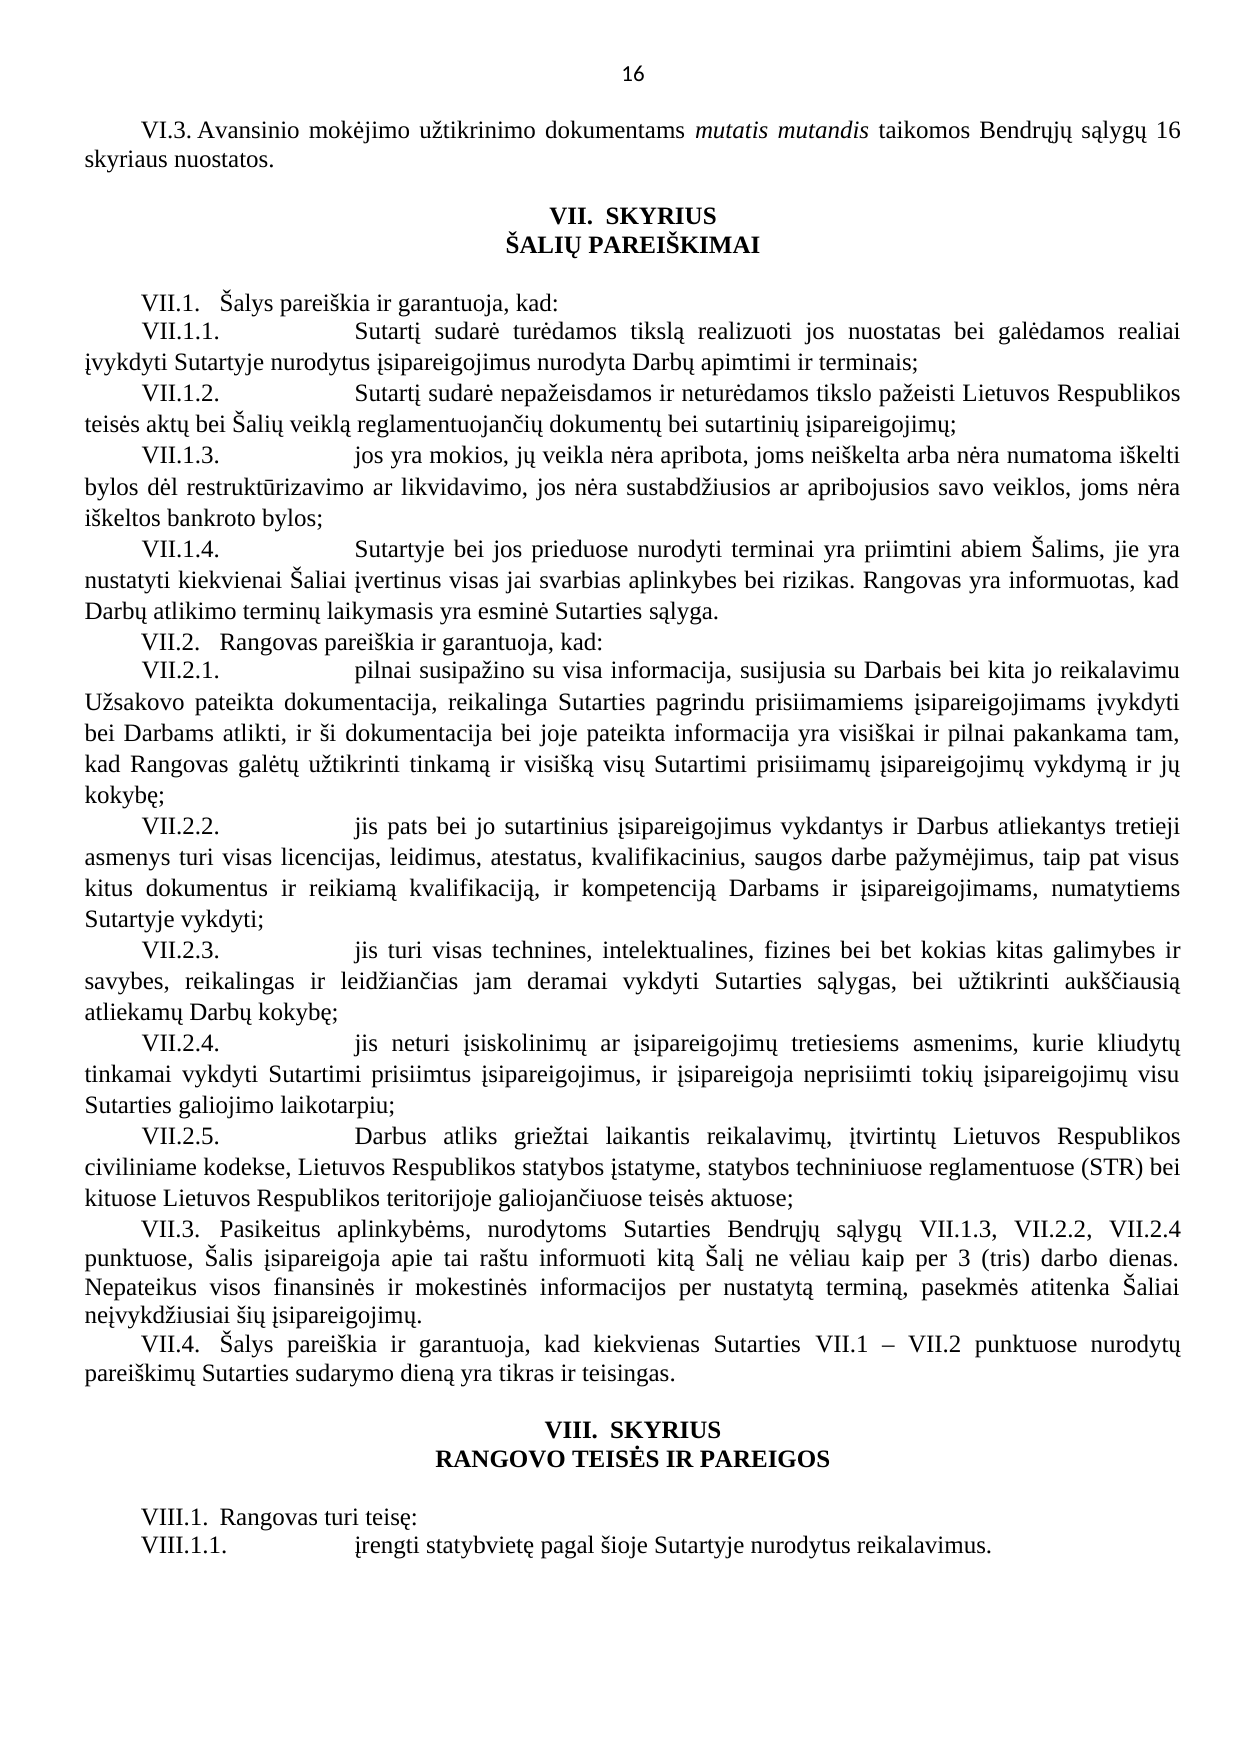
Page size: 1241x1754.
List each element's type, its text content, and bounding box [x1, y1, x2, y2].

list jos yra mokios, jų veikla nėra apribota, joms neiškelta arba nėra numatoma iškelti bylos dėl restruktūrizavimo ar likvidavimo, jos nėra sustabdžiusios ar apribojusios savo veiklos, joms nėra iškeltos bankroto bylos; [84, 441, 1181, 531]
text ŠALIŲ PAREIŠKIMAI [84, 230, 1181, 259]
list Sutartį sudarė nepažeisdamos ir neturėdamos tikslo pažeisti Lietuvos Respublikos teisės aktų bei Šalių veiklą reglamentuojančių dokumentų bei sutartinių įsipareigojimų; [84, 378, 1181, 438]
list Šalys pareiškia ir garantuoja, kad kiekvienas Sutarties 7.1 – 7.2 punktuose nurodytų pareiškimų Sutarties sudarymo dieną yra tikras ir teisingas. [84, 1329, 1181, 1387]
list SKYRIUS [84, 201, 1181, 230]
list Sutartį sudarė turėdamos tikslą realizuoti jos nuostatas bei galėdamos realiai įvykdyti Sutartyje nurodytus įsipareigojimus nurodyta Darbų apimtimi ir terminais; [84, 316, 1181, 376]
list pilnai susipažino su visa informacija, susijusia su Darbais bei kita jo reikalavimu Užsakovo pateikta dokumentacija, reikalinga Sutarties pagrindu prisiimamiems įsipareigojimams įvykdyti bei Darbams atlikti, ir ši dokumentacija bei joje pateikta informacija yra visiškai ir pilnai pakankama tam, kad Rangovas galėtų užtikrinti tinkamą ir visišką visų Sutartimi prisiimamų įsipareigojimų vykdymą ir jų kokybę; [84, 656, 1181, 808]
list Sutartyje bei jos prieduose nurodyti terminai yra priimtini abiem Šalims, jie yra nustatyti kiekvienai Šaliai įvertinus visas jai svarbias aplinkybes bei rizikas. Rangovas yra informuotas, kad Darbų atlikimo terminų laikymasis yra esminė Sutarties sąlyga. [84, 534, 1181, 624]
list SKYRIUS [84, 1416, 1181, 1444]
list jis pats bei jo sutartinius įsipareigojimus vykdantys ir Darbus atliekantys tretieji asmenys turi visas licencijas, leidimus, atestatus, kvalifikacinius, saugos darbe pažymėjimus, taip pat visus kitus dokumentus ir reikiamą kvalifikaciją, ir kompetenciją Darbams ir įsipareigojimams, numatytiems Sutartyje vykdyti; [84, 811, 1181, 933]
text RANGOVO TEISĖS IR PAREIGOS [84, 1444, 1181, 1473]
list Avansinio mokėjimo užtikrinimo dokumentams mutatis mutandis taikomos Bendrųjų sąlygų 16 skyriaus nuostatos. [84, 115, 1181, 173]
list jis neturi įsiskolinimų ar įsipareigojimų tretiesiems asmenims, kurie kliudytų tinkamai vykdyti Sutartimi prisiimtus įsipareigojimus, ir įsipareigoja neprisiimti tokių įsipareigojimų visu Sutarties galiojimo laikotarpiu; [84, 1028, 1181, 1119]
list Darbus atliks griežtai laikantis reikalavimų, įtvirtintų Lietuvos Respublikos civiliniame kodekse, Lietuvos Respublikos statybos įstatyme, statybos techniniuose reglamentuose (STR) bei kituose Lietuvos Respublikos teritorijoje galiojančiuose teisės aktuose; [84, 1121, 1181, 1212]
list Rangovas turi teisę: [84, 1502, 1181, 1531]
list jis turi visas technines, intelektualines, fizines bei bet kokias kitas galimybes ir savybes, reikalingas ir leidžiančias jam deramai vykdyti Sutarties sąlygas, bei užtikrinti aukščiausią atliekamų Darbų kokybę; [84, 935, 1181, 1026]
list įrengti statybvietę pagal šioje Sutartyje nurodytus reikalavimus. [84, 1531, 1181, 1559]
list Šalys pareiškia ir garantuoja, kad: [84, 288, 1181, 316]
list Pasikeitus aplinkybėms, nurodytoms Sutarties Bendrųjų sąlygų 7.1.3, 7.2.2, 7.2.4 punktuose, Šalis įsipareigoja apie tai raštu informuoti kitą Šalį ne vėliau kaip per 3 (tris) darbo dienas. Nepateikus visos finansinės ir mokestinės informacijos per nustatytą terminą, pasekmės atitenka Šaliai neįvykdžiusiai šių įsipareigojimų. [84, 1214, 1181, 1329]
list Rangovas pareiškia ir garantuoja, kad: [84, 627, 1181, 656]
